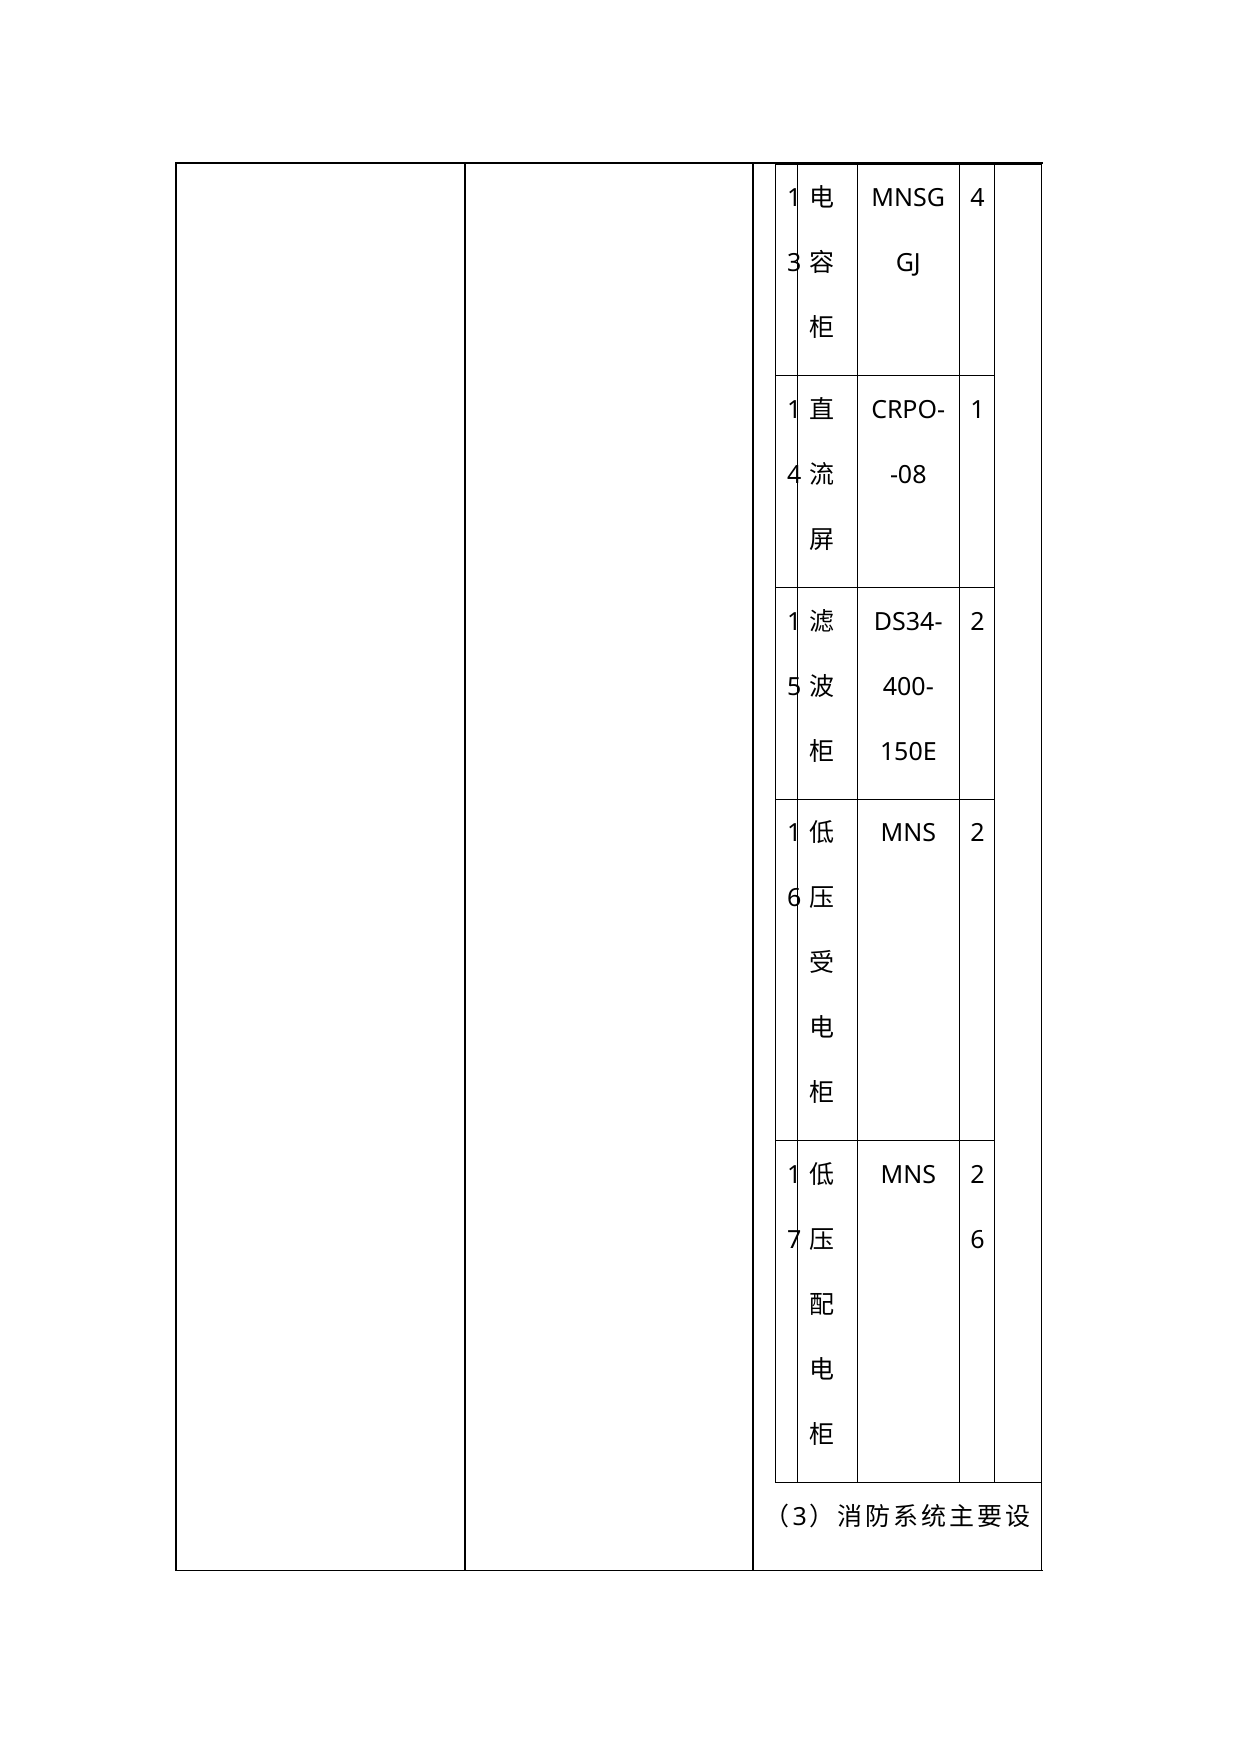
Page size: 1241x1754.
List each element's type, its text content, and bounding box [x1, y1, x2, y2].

table_cell [177, 164, 464, 1570]
table_cell 1 [466, 164, 752, 1570]
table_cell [754, 164, 1041, 1570]
